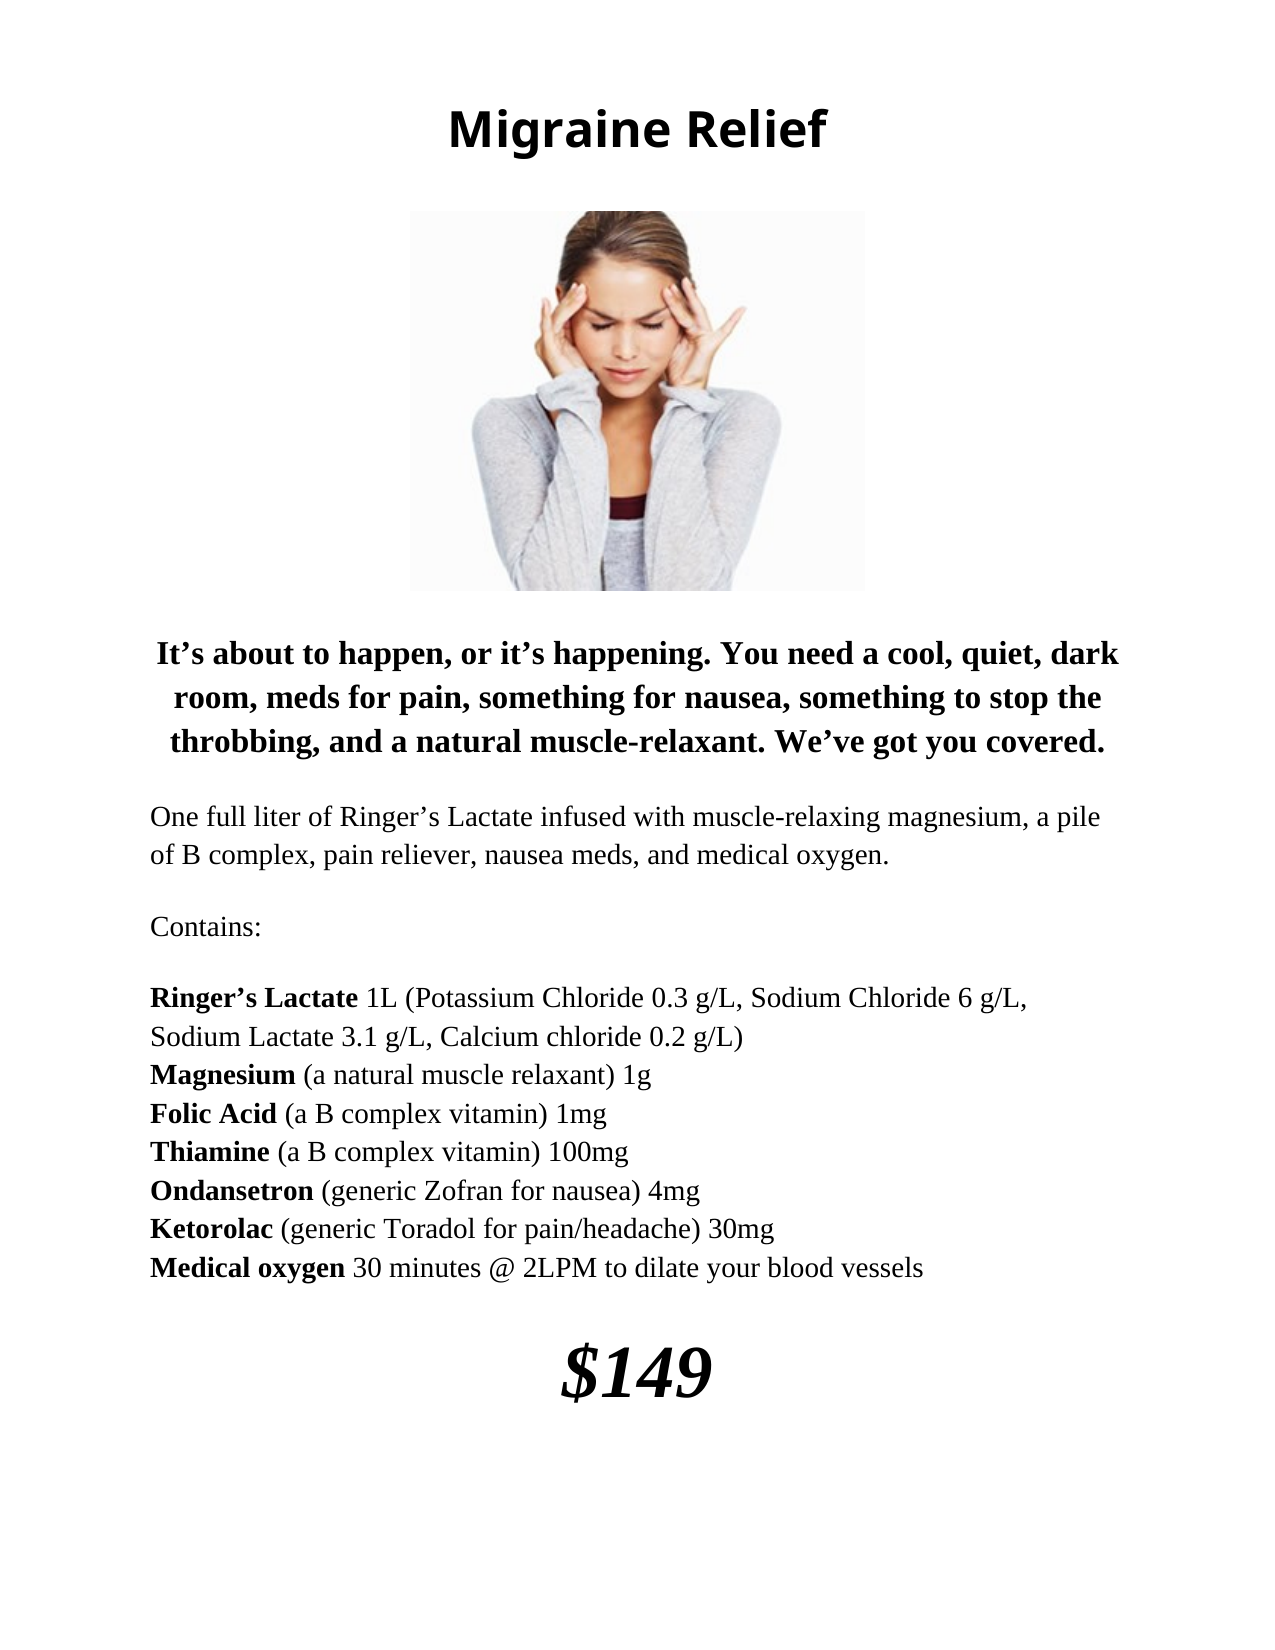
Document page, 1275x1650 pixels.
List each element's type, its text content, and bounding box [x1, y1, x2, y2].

text Ketorolac (generic Toradol for pain/headache) 30mg [150, 1212, 1125, 1245]
text Thiamine (a B complex vitamin) 100mg [150, 1134, 1125, 1168]
text One full liter of Ringer’s Lactate infused with muscle-relaxing magnesium, a pile of B complex, pain reliever, nausea meds, and medical oxygen. [150, 799, 1125, 871]
text Ringer’s Lactate 1L (Potassium Chloride 0.3 g/L, Sodium Chloride 6 g/L, Sodium Lactate 3.1 g/L, Calcium chloride 0.2 g/L) [150, 980, 1125, 1052]
text It’s about to happen, or it’s happening. You need a cool, quiet, dark room, meds for pain, something for nausea, something to stop the throbbing, and a natural muscle-relaxant. We’ve got you covered. [150, 633, 1125, 760]
text Magnesium (a natural muscle relaxant) 1g [150, 1057, 1125, 1091]
text Contains: [150, 909, 1125, 942]
text Folic Acid (a B complex vitamin) 1mg [150, 1096, 1125, 1129]
text Ondansetron (generic Zofran for nausea) 4mg [150, 1173, 1125, 1207]
text Medical oxygen 30 minutes @ 2LPM to dilate your blood vessels [150, 1250, 1125, 1284]
text Migraine Relief [150, 94, 1125, 162]
text $149 [150, 1327, 1125, 1413]
picture [410, 211, 865, 591]
